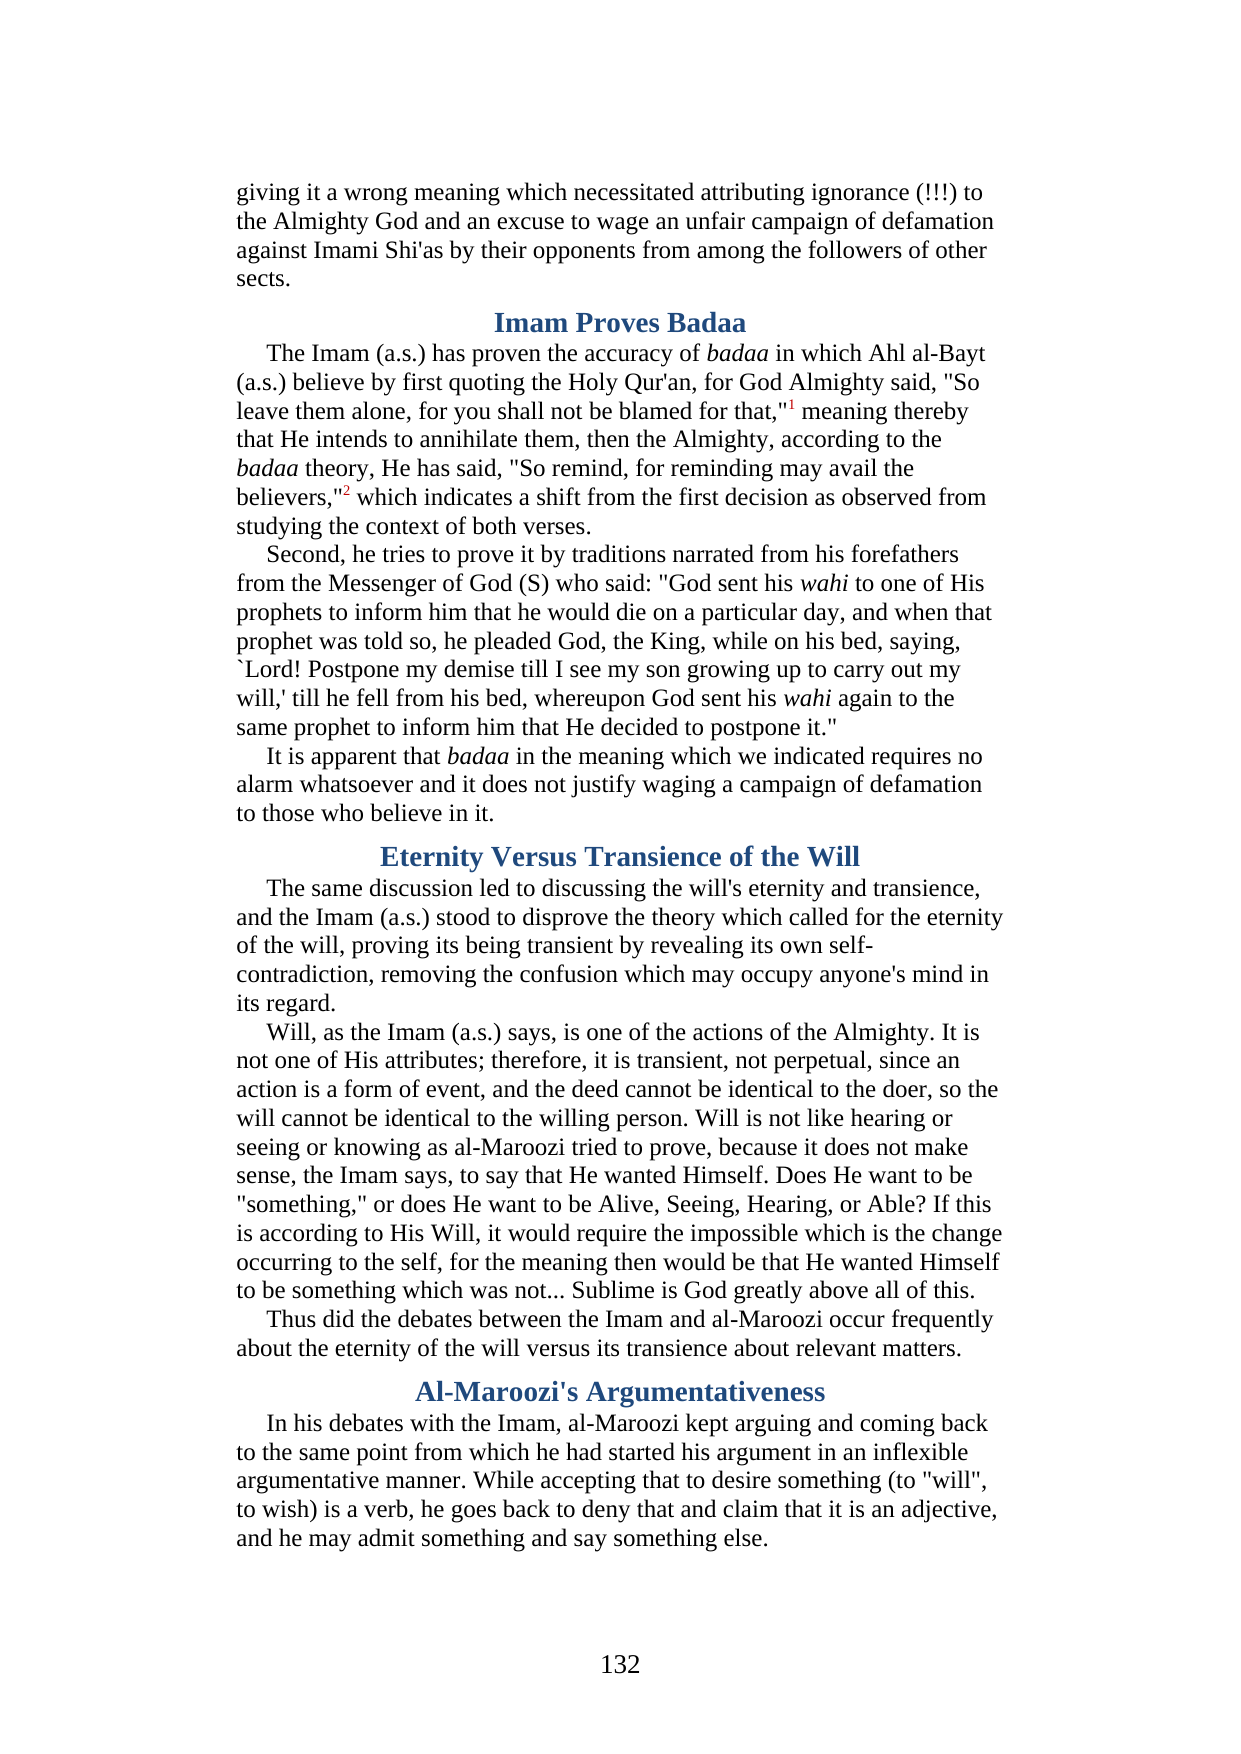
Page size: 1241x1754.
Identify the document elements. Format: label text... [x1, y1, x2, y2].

text Thus did the debates between the Imam and al-Maroozi occur frequently about the eternity of the will versus its transience about relevant matters. [236, 1304, 1004, 1362]
text Will, as the Imam (a.s.) says, is one of the actions of the Almighty. It is not one of His attributes; therefore, it is transient, not perpetual, since an action is a form of event, and the deed cannot be identical to the doer, so the will cannot be identical to the willing person. Will is not like hearing or seeing or knowing as al-Maroozi tried to prove, because it does not make sense, the Imam says, to say that He wanted Himself. Does He want to be "something," or does He want to be Alive, Seeing, Hearing, or Able? If this is according to His Will, it would require the impossible which is the change occurring to the self, for the meaning then would be that He wanted Himself to be something which was not... Sublime is God greatly above all of this. [236, 1017, 1004, 1304]
text giving it a wrong meaning which necessitated attributing ignorance (!!!) to the Almighty God and an excuse to wage an unfair campaign of defamation against Imami Shi'as by their opponents from among the followers of other sects. [236, 177, 1004, 292]
text It is apparent that badaa in the meaning which we indicated requires no alarm whatsoever and it does not justify waging a campaign of defamation to those who believe in it. [236, 741, 1004, 827]
subtitle Imam Proves Badaa [236, 305, 1004, 338]
text Second, he tries to prove it by traditions narrated from his forefathers from the Messenger of God (S) who said: "God sent his wahi to one of His prophets to inform him that he would die on a particular day, and when that prophet was told so, he pleaded God, the King, while on his bed, saying, `Lord! Postpone my demise till I see my son growing up to carry out my will,' till he fell from his bed, whereupon God sent his wahi again to the same prophet to inform him that He decided to postpone it." [236, 539, 1004, 741]
subtitle Al-Maroozi's Argumentativeness [236, 1374, 1004, 1408]
subtitle Eternity Versus Transience of the Will [236, 839, 1004, 873]
text In his debates with the Imam, al-Maroozi kept arguing and coming back to the same point from which he had started his argument in an inflexible argumentative manner. While accepting that to desire something (to "will", to wish) is a verb, he goes back to deny that and claim that it is an adjective, and he may admit something and say something else. [236, 1408, 1004, 1552]
text The Imam (a.s.) has proven the accuracy of badaa in which Ahl al-Bayt (a.s.) believe by first quoting the Holy Qur'an, for God Almighty said, "So leave them alone, for you shall not be blamed for that,"1 meaning thereby that He intends to annihilate them, then the Almighty, according to the badaa theory, He has said, "So remind, for reminding may avail the believers,"2 which indicates a shift from the first decision as observed from studying the context of both verses. [236, 338, 1004, 539]
text The same discussion led to discussing the will's eternity and transience, and the Imam (a.s.) stood to disprove the theory which called for the eternity of the will, proving its being transient by revealing its own self-contradiction, removing the confusion which may occupy anyone's mind in its regard. [236, 873, 1004, 1017]
